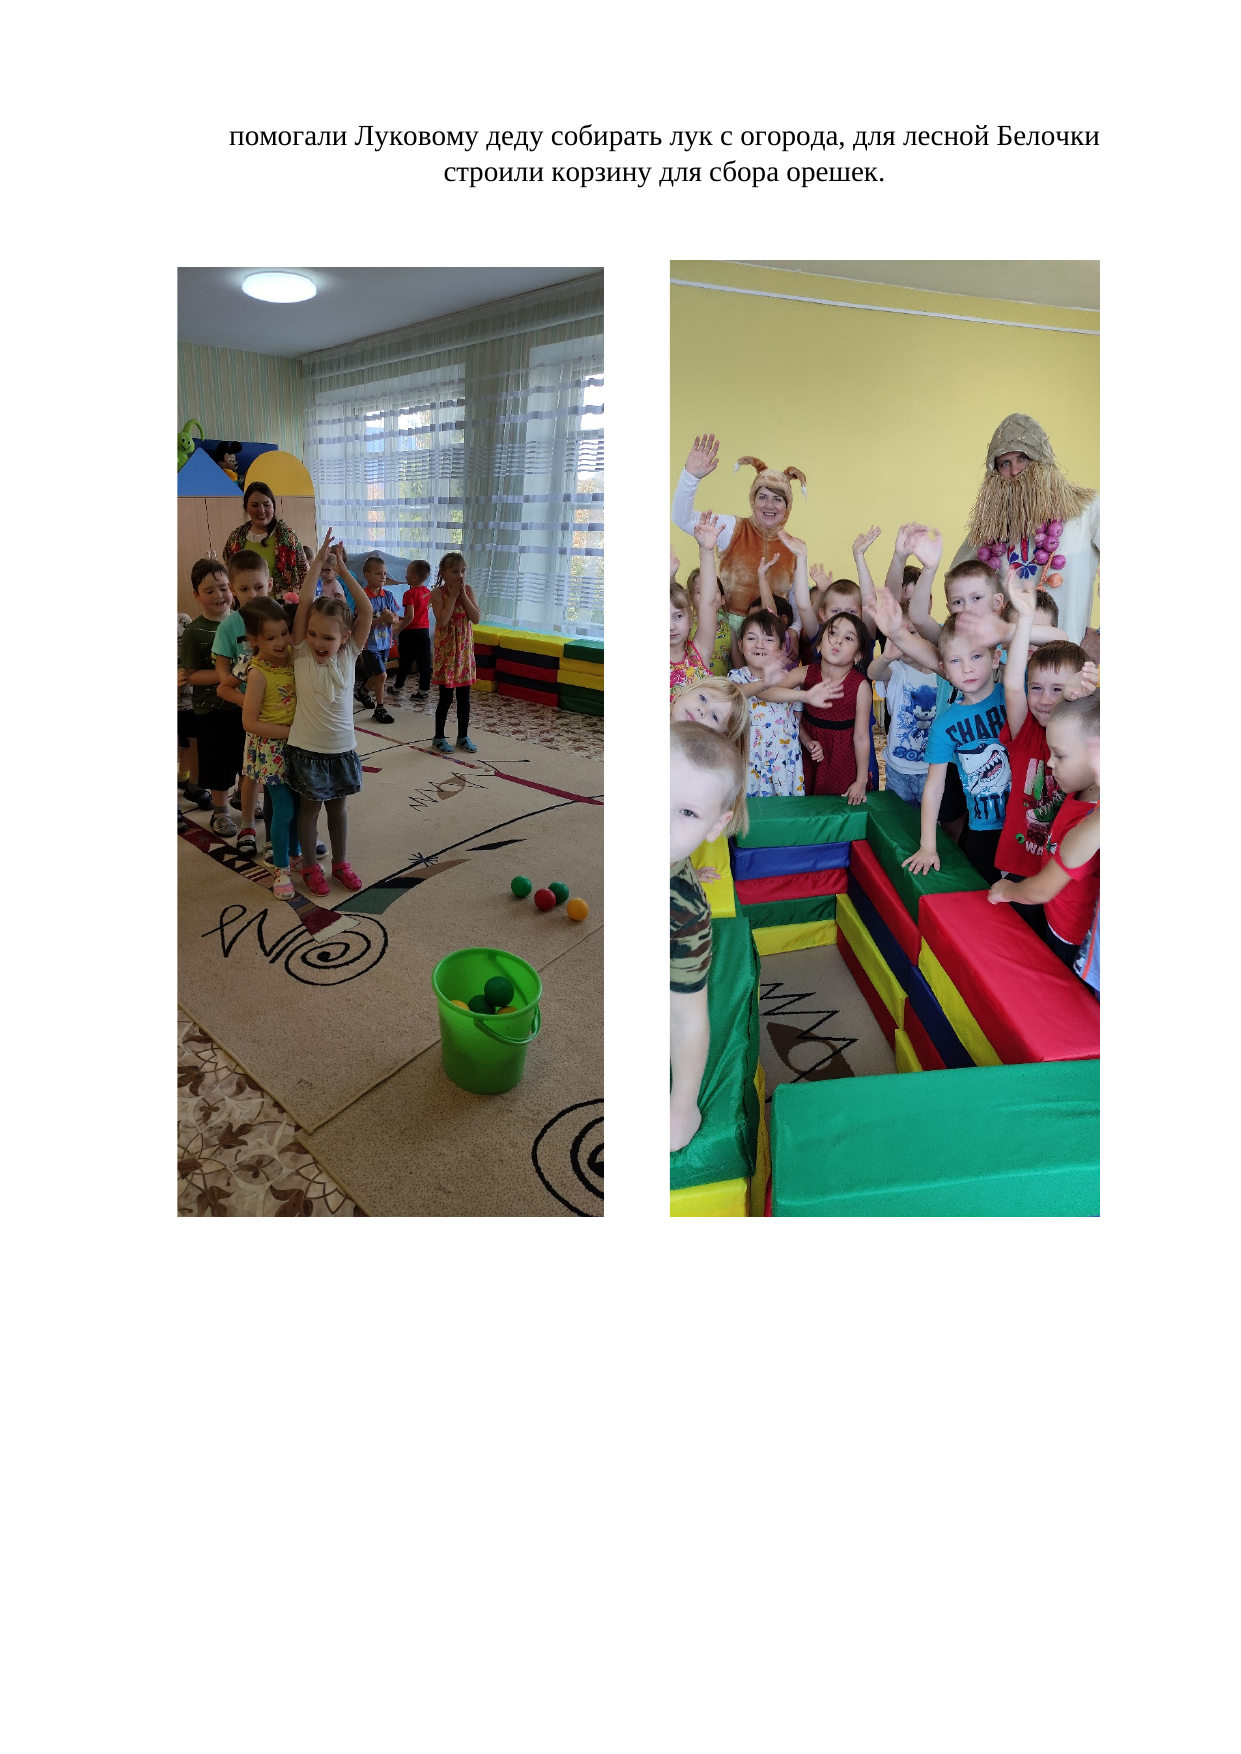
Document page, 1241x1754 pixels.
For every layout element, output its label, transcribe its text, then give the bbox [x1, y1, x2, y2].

text помогали Луковому деду собирать лук с огорода, для лесной Белочки строили корзину для сбора орешек. [177, 118, 1152, 188]
picture [177, 267, 604, 1217]
picture [669, 260, 1100, 1217]
